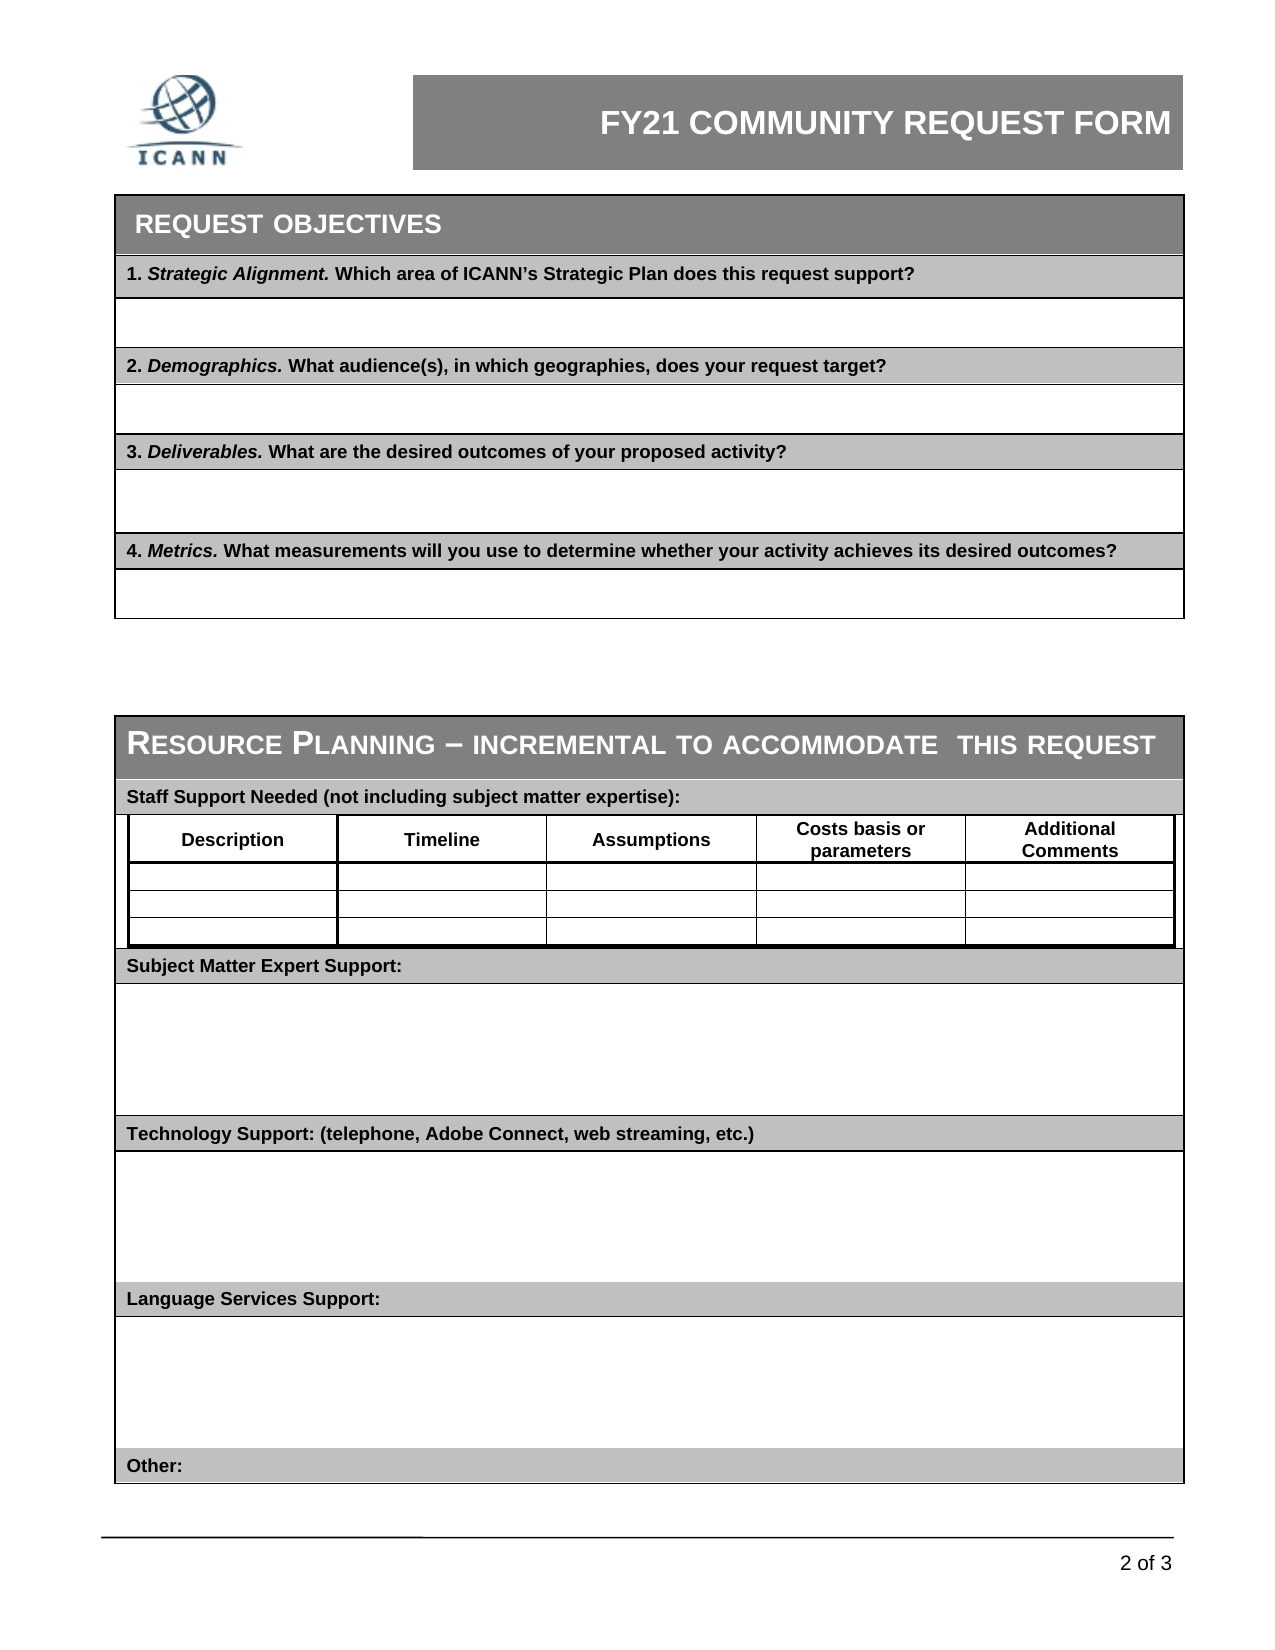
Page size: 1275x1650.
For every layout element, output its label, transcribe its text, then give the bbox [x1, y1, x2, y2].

table_cell [547, 918, 756, 944]
table_cell Subject Matter Expert Support: [116, 949, 1183, 983]
table_cell [547, 864, 756, 890]
table_cell [1176, 815, 1183, 947]
table_cell [116, 1317, 1183, 1448]
table_cell [130, 815, 336, 861]
table_cell Other: [116, 1448, 1183, 1482]
table_cell [116, 984, 1183, 1115]
table_cell [966, 918, 1173, 944]
table_cell [130, 891, 336, 917]
table_cell [116, 815, 127, 947]
table_cell [339, 891, 546, 917]
table_cell 3. Deliverables. What are the desired outcomes of your proposed activity? [116, 435, 1183, 469]
table_cell [547, 816, 756, 861]
table_cell [130, 864, 336, 890]
table_cell [339, 816, 546, 861]
table_cell [757, 864, 965, 890]
table_cell [757, 918, 965, 944]
table_cell [966, 864, 1173, 890]
table_cell [757, 891, 965, 917]
table_cell [966, 816, 1173, 861]
table_cell [339, 918, 546, 944]
table_header request objectives [116, 196, 1183, 254]
table_cell [966, 891, 1173, 917]
table_cell [116, 570, 1183, 617]
table_cell 4. Metrics. What measurements will you use to determine whether your activity achieves its desired outcomes? [116, 534, 1183, 568]
table_cell Staff Support Needed (not including subject matter expertise): [116, 780, 1183, 814]
table_cell 2. Demographics. What audience(s), in which geographies, does your request target? [116, 348, 1183, 383]
table_header Resource Planning – incremental to accommodate this request [116, 717, 1183, 779]
table_cell Language Services Support: [116, 1282, 1183, 1316]
table_cell 1. Strategic Alignment. Which area of ICANN’s Strategic Plan does this request support? [116, 256, 1183, 297]
table_cell [339, 864, 546, 890]
table_cell [547, 891, 756, 917]
table_cell [116, 299, 1183, 347]
table_cell [116, 1152, 1183, 1282]
table_cell Technology Support: (telephone, Adobe Connect, web streaming, etc.) [116, 1116, 1183, 1150]
table_cell [116, 470, 1183, 532]
table_cell [757, 816, 965, 861]
table_cell [116, 385, 1183, 433]
table_cell [130, 918, 336, 944]
